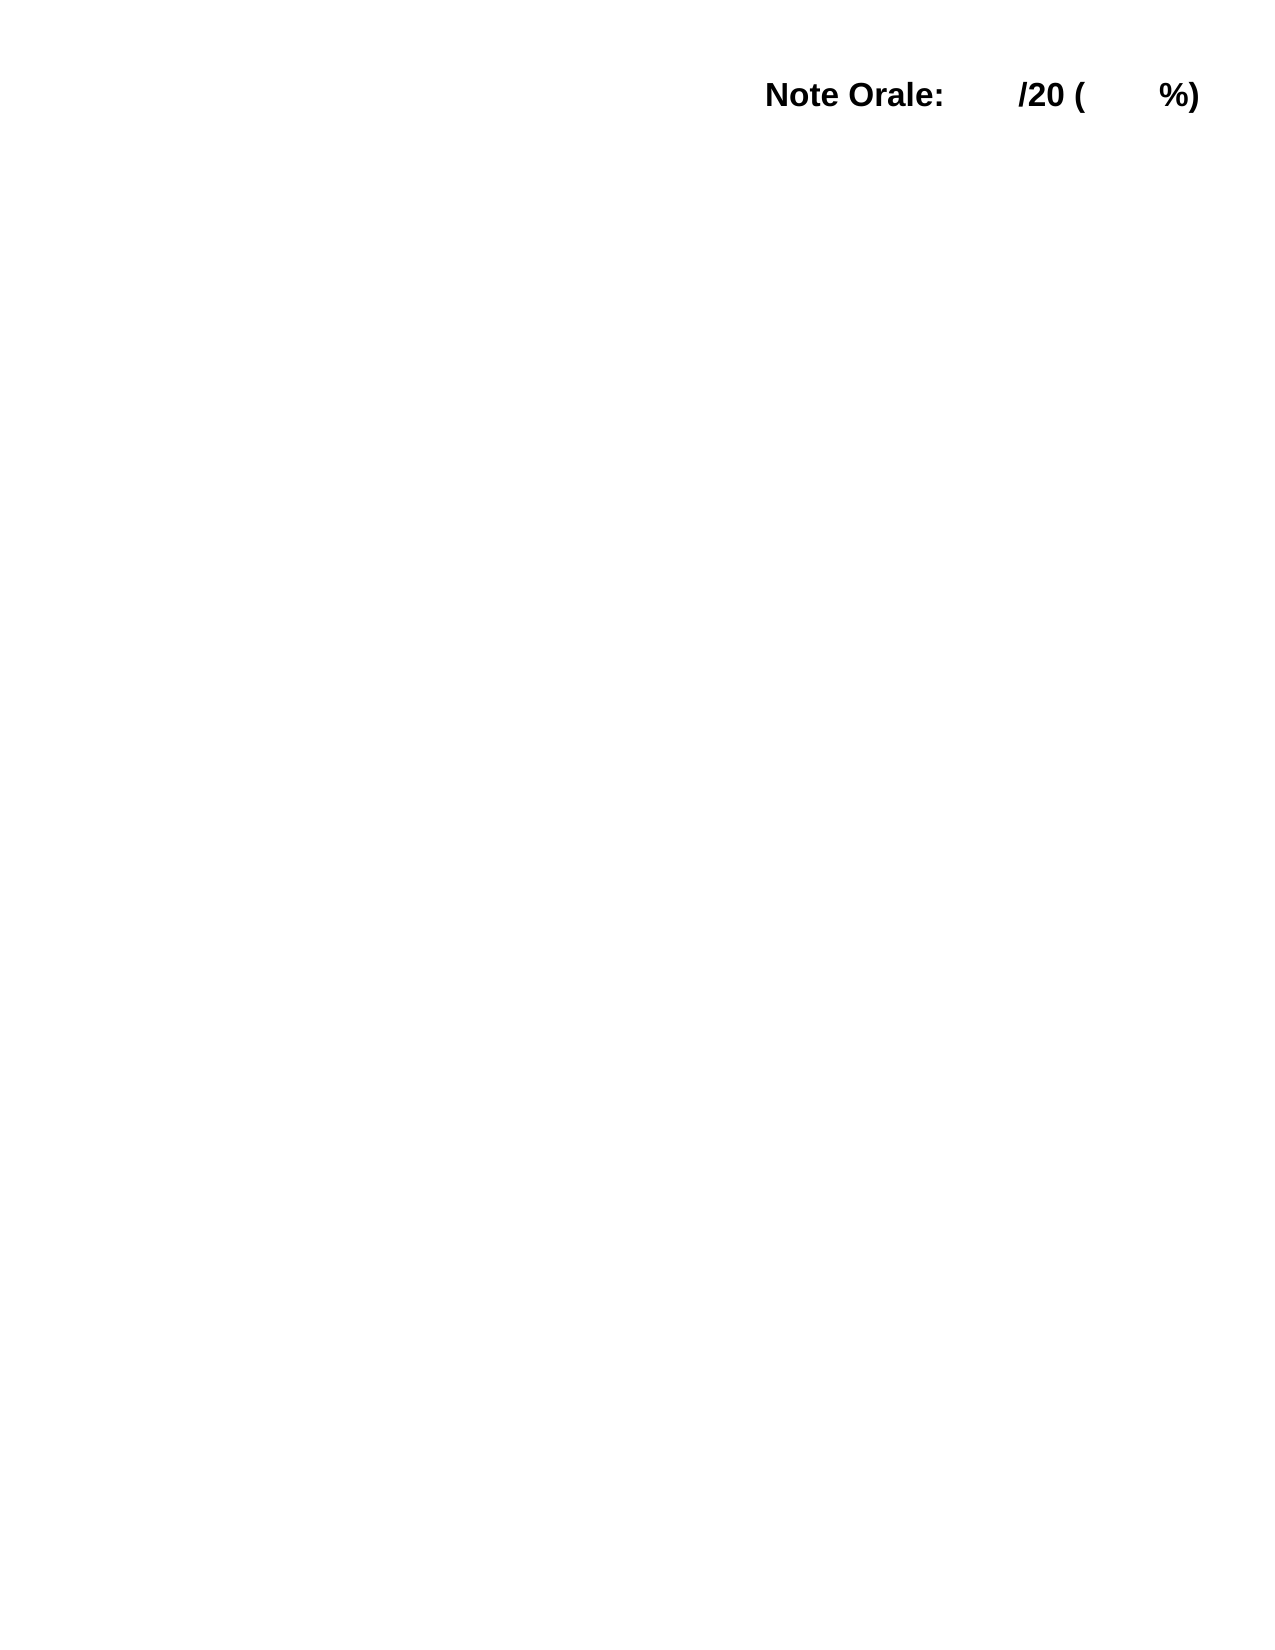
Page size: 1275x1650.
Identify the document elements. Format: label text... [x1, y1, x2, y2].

text Note Orale: /20 ( %) [75, 75, 1200, 113]
